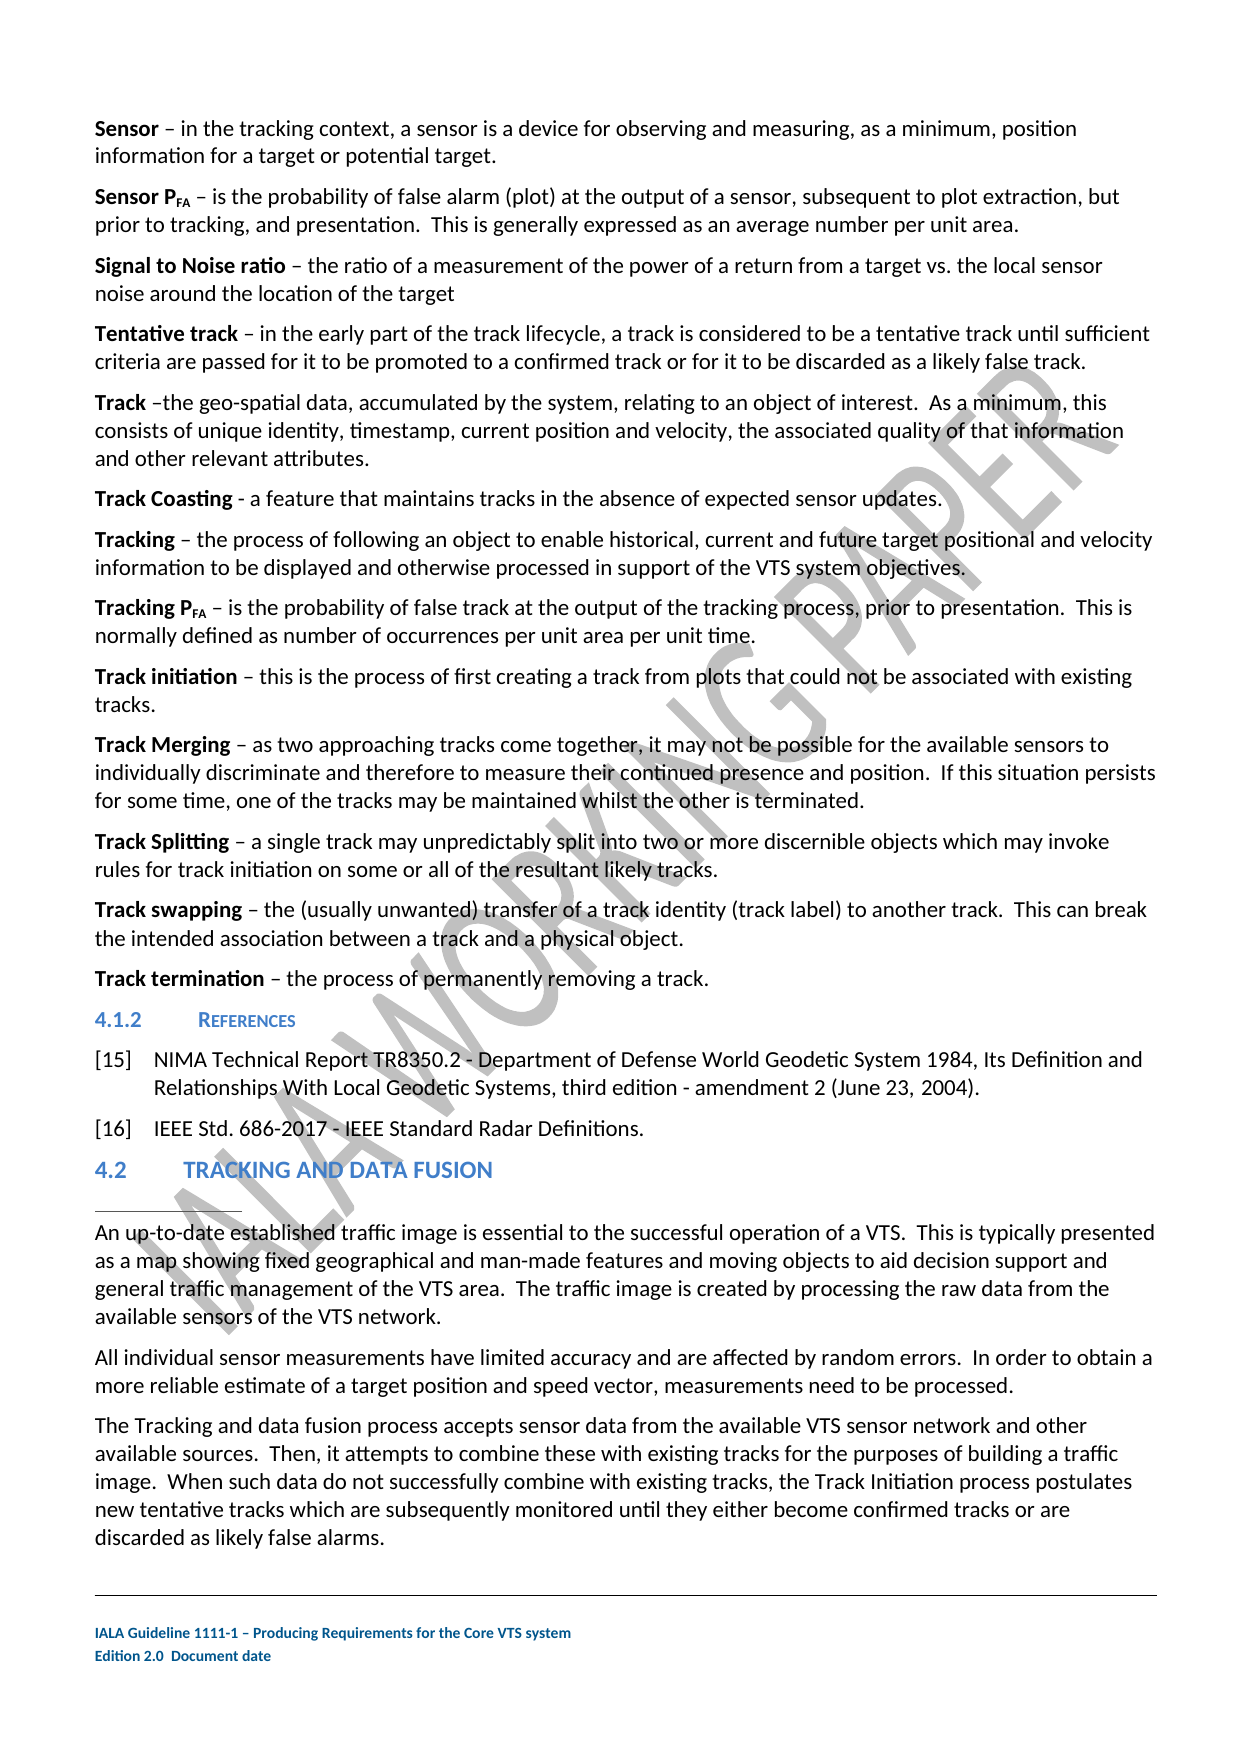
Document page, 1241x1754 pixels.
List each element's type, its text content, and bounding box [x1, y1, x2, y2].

text An up-to-date established traffic image is essential to the successful operation of a VTS. This is typically presented as a map showing fixed geographical and man-made features and moving objects to aid decision support and general traffic management of the VTS area. The traffic image is created by processing the raw data from the available sensors of the VTS network. [94, 1218, 1157, 1330]
text Tracking PFA – is the probability of false track at the output of the tracking process, prior to presentation. This is normally defined as number of occurrences per unit area per unit time. [94, 593, 1157, 649]
text The Tracking and data fusion process accepts sensor data from the available VTS sensor network and other available sources. Then, it attempts to combine these with existing tracks for the purposes of building a traffic image. When such data do not successfully combine with existing tracks, the Track Initiation process postulates new tentative tracks which are subsequently monitored until they either become confirmed tracks or are discarded as likely false alarms. [94, 1411, 1157, 1551]
text Sensor – in the tracking context, a sensor is a device for observing and measuring, as a minimum, position information for a target or potential target. [94, 114, 1157, 170]
text Track termination – the process of permanently removing a track. [94, 964, 1157, 992]
text Track swapping – the (usually unwanted) transfer of a track identity (track label) to another track. This can break the intended association between a track and a physical object. [94, 896, 1157, 952]
text Track Merging – as two approaching tracks come together, it may not be possible for the available sensors to individually discriminate and therefore to measure their continued presence and position. If this situation persists for some time, one of the tracks may be maintained whilst the other is terminated. [94, 731, 1157, 814]
text All individual sensor measurements have limited accuracy and are affected by random errors. In order to obtain a more reliable estimate of a target position and speed vector, measurements need to be processed. [94, 1343, 1157, 1399]
subtitle References [94, 1005, 1069, 1033]
list NIMA Technical Report TR8350.2 - Department of Defense World Geodetic System 1984, Its Definition and Relationships With Local Geodetic Systems, third edition - amendment 2 (June 23, 2004). [94, 1045, 1157, 1101]
text Track initiation – this is the process of first creating a track from plots that could not be associated with existing tracks. [94, 662, 1157, 718]
text Track Splitting – a single track may unpredictably split into two or more discernible objects which may invoke rules for track initiation on some or all of the resultant likely tracks. [94, 827, 1157, 883]
text Track Coasting - a feature that maintains tracks in the absence of expected sensor updates. [94, 484, 1157, 512]
list IEEE Std. 686-2017 - IEEE Standard Radar Definitions. [94, 1114, 1157, 1142]
text Tentative track – in the early part of the track lifecycle, a track is considered to be a tentative track until sufficient criteria are passed for it to be promoted to a confirmed track or for it to be discarded as a likely false track. [94, 319, 1157, 375]
text Tracking – the process of following an object to enable historical, current and future target positional and velocity information to be displayed and otherwise processed in support of the VTS system objectives. [94, 525, 1157, 581]
text Signal to Noise ratio – the ratio of a measurement of the power of a return from a target vs. the local sensor noise around the location of the target [94, 251, 1157, 307]
text Track –the geo-spatial data, accumulated by the system, relating to an object of interest. As a minimum, this consists of unique identity, timestamp, current position and velocity, the associated quality of that information and other relevant attributes. [94, 388, 1157, 472]
text Sensor PFA – is the probability of false alarm (plot) at the output of a sensor, subsequent to plot extraction, but prior to tracking, and presentation. This is generally expressed as an average number per unit area. [94, 182, 1157, 238]
subtitle Tracking and Data Fusion [94, 1154, 1157, 1185]
